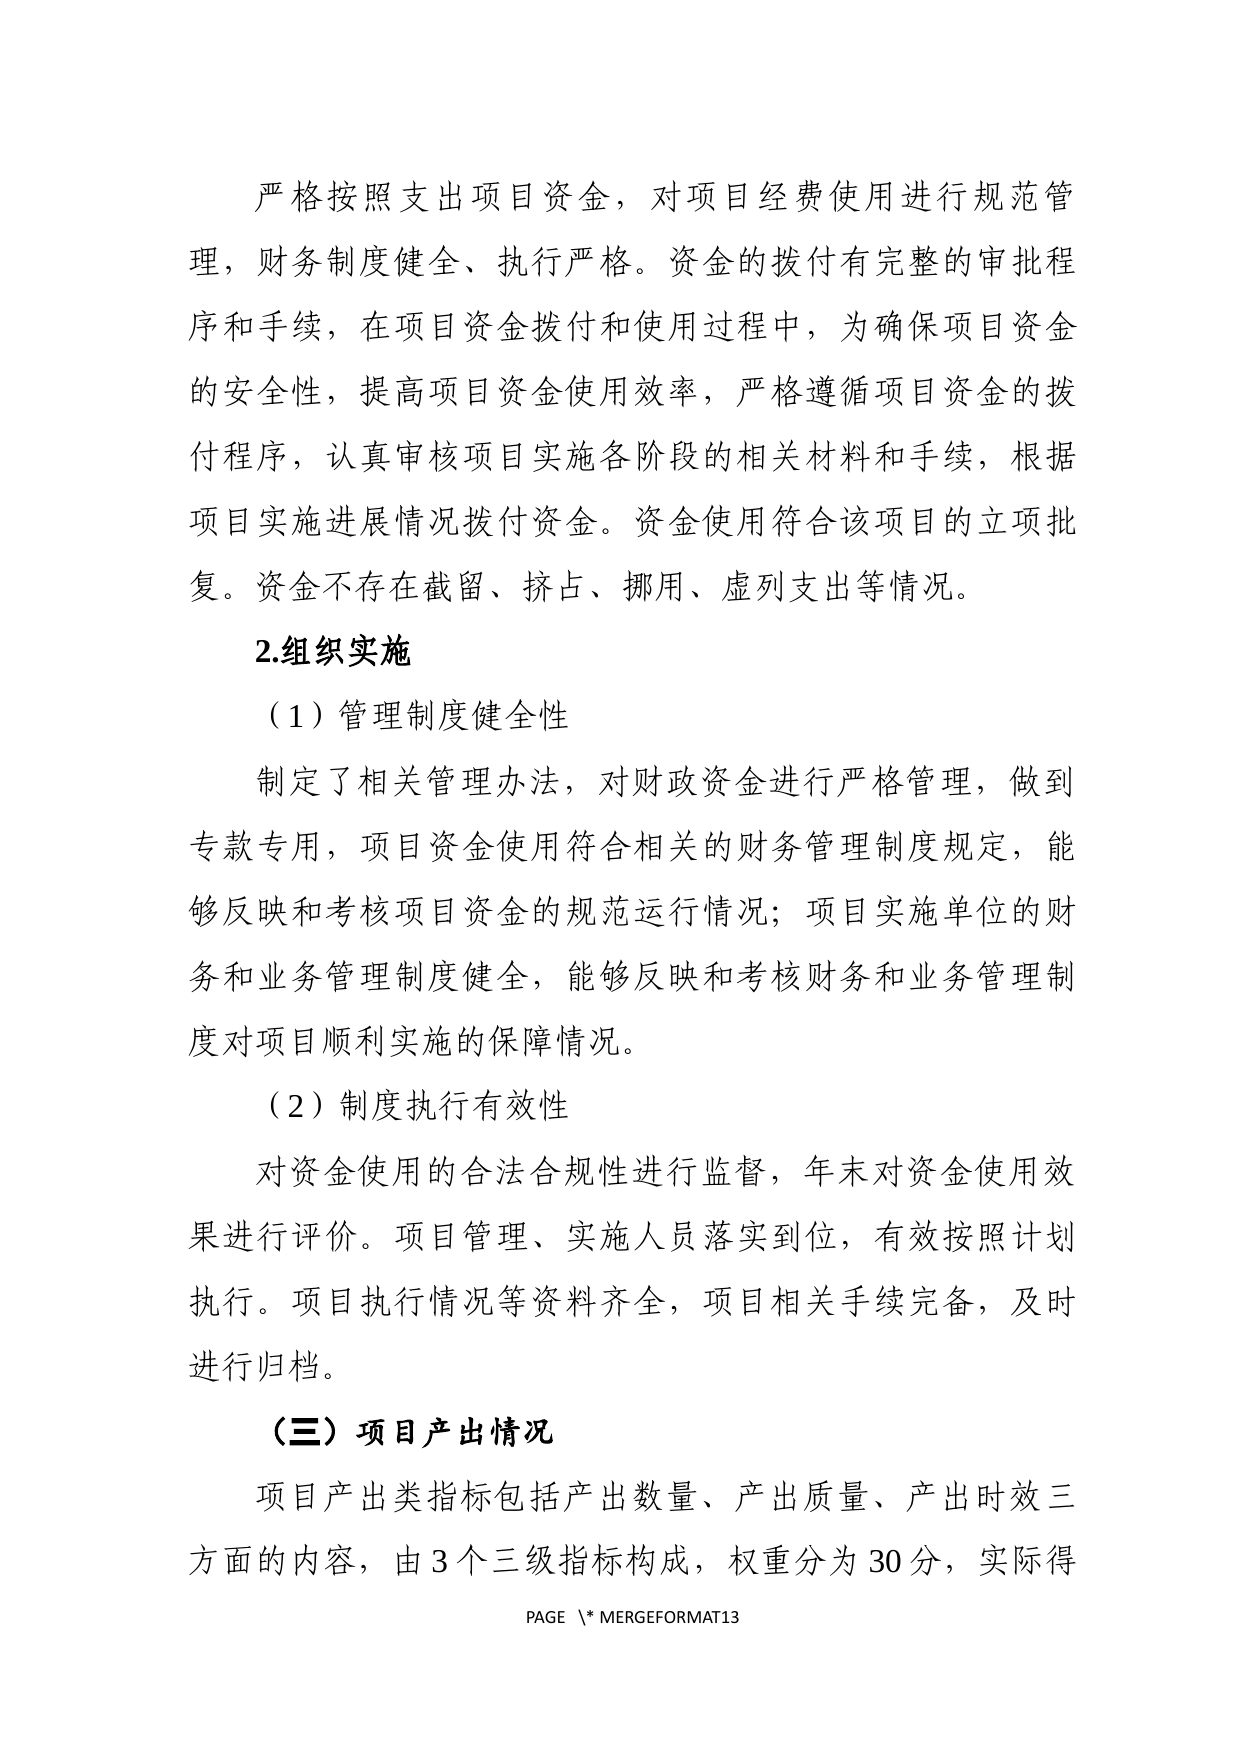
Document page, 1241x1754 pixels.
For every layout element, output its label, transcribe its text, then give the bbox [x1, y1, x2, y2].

text 严格按照支出项目资金，对项目经费使用进行规范管理，财务制度健全、执行严格。资金的拨付有完整的审批程序和手续，在项目资金拨付和使用过程中，为确保项目资金的安全性，提高项目资金使用效率，严格遵循项目资金的拨付程序，认真审核项目实施各阶段的相关材料和手续，根据项目实施进展情况拨付资金。资金使用符合该项目的立项批复。资金不存在截留、挤占、挪用、虚列支出等情况。 [187, 162, 1078, 617]
text 对资金使用的合法合规性进行监督，年末对资金使用效果进行评价。项目管理、实施人员落实到位，有效按照计划执行。项目执行情况等资料齐全，项目相关手续完备，及时进行归档。 [187, 1137, 1078, 1397]
text （2）制度执行有效性 [187, 1072, 1078, 1137]
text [187, 1462, 1078, 1592]
text （1）管理制度健全性 [187, 682, 1078, 747]
text 制定了相关管理办法，对财政资金进行严格管理，做到专款专用，项目资金使用符合相关的财务管理制度规定，能够反映和考核项目资金的规范运行情况；项目实施单位的财务和业务管理制度健全，能够反映和考核财务和业务管理制度对项目顺利实施的保障情况。 [187, 747, 1078, 1072]
text 2.组织实施 [187, 617, 1078, 682]
list 项目产出情况 [187, 1397, 1078, 1462]
